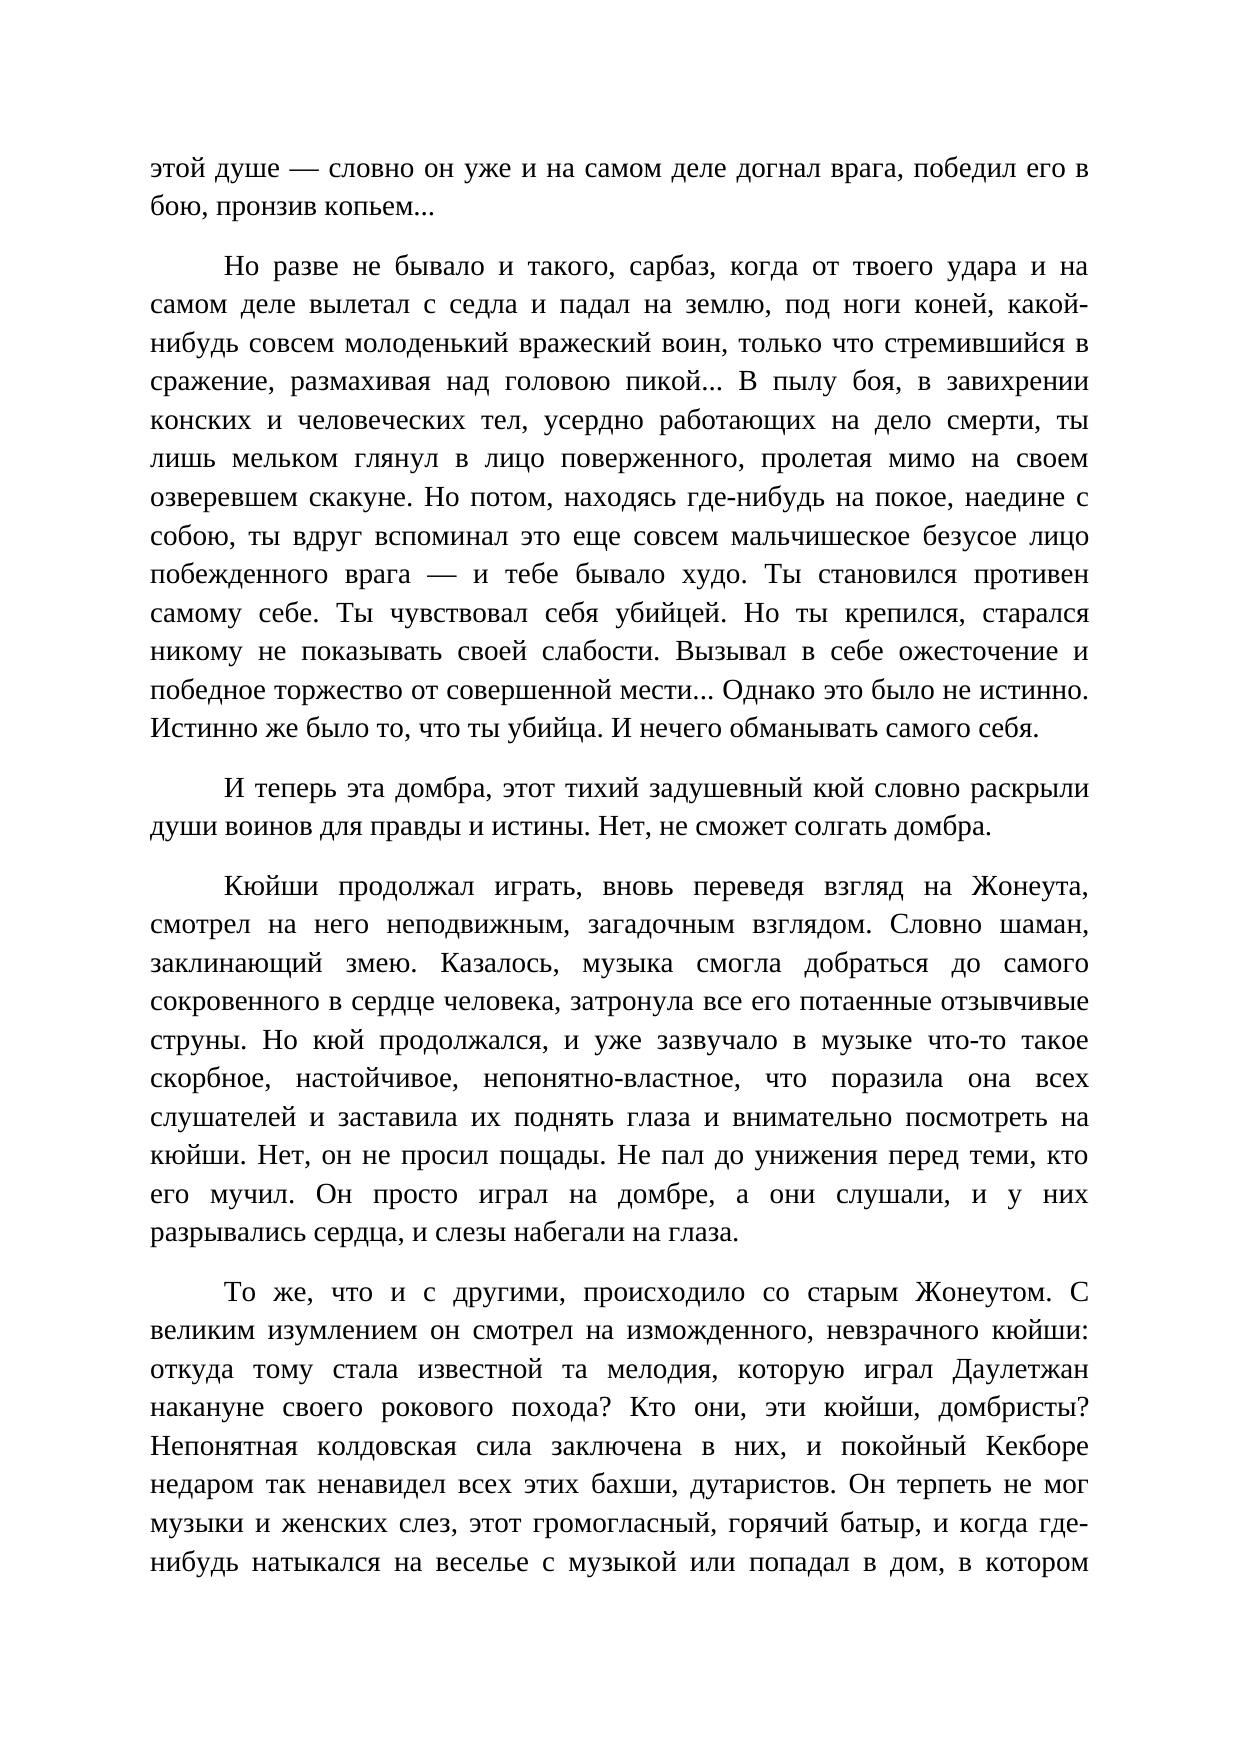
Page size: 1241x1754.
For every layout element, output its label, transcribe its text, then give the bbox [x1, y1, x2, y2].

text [150, 150, 1090, 222]
text Кюйши продолжал играть, вновь переведя взгляд на Жонеута, смотрел на него неподвижным, загадочным взглядом. Словно шаман, заклинающий змею. Казалось, музыка смогла добраться до самого сокровенного в сердце человека, затронула все его потаенные отзывчивые струны. Но кюй продолжался, и уже зазвучало в музыке что-то такое скорбное, настойчивое, непонятно-властное, что поразила она всех слушателей и заставила их поднять глаза и внимательно посмотреть на кюйши. Нет, он не просил пощады. Не пал до унижения перед теми, кто его мучил. Он просто играл на домбре, а они слушали, и у них разрывались сердца, и слезы набегали на глаза. [150, 868, 1090, 1248]
text И теперь эта домбра, этот тихий задушевный кюй словно раскрыли души воинов для правды и истины. Нет, не сможет солгать домбра. [150, 770, 1090, 842]
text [150, 1274, 1090, 1577]
text Но разве не бывало и такого, сарбаз, когда от твоего удара и на самом деле вылетал с седла и падал на землю, под ноги коней, какой-нибудь совсем молоденький вражеский воин, только что стремившийся в сражение, размахивая над головою пикой... В пылу боя, в завихрении конских и человеческих тел, усердно работающих на дело смерти, ты лишь мельком глянул в лицо поверженного, пролетая мимо на своем озверевшем скакуне. Но потом, находясь где-нибудь на покое, наедине с собою, ты вдруг вспоминал это еще совсем мальчишеское безусое лицо побежденного врага — и тебе бывало худо. Ты становился противен самому себе. Ты чувствовал себя убийцей. Но ты крепился, старался никому не показывать своей слабости. Вызывал в себе ожесточение и победное торжество от совершенной мести... Однако это было не истинно. Истинно же было то, что ты убийца. И нечего обманывать самого себя. [150, 248, 1090, 744]
